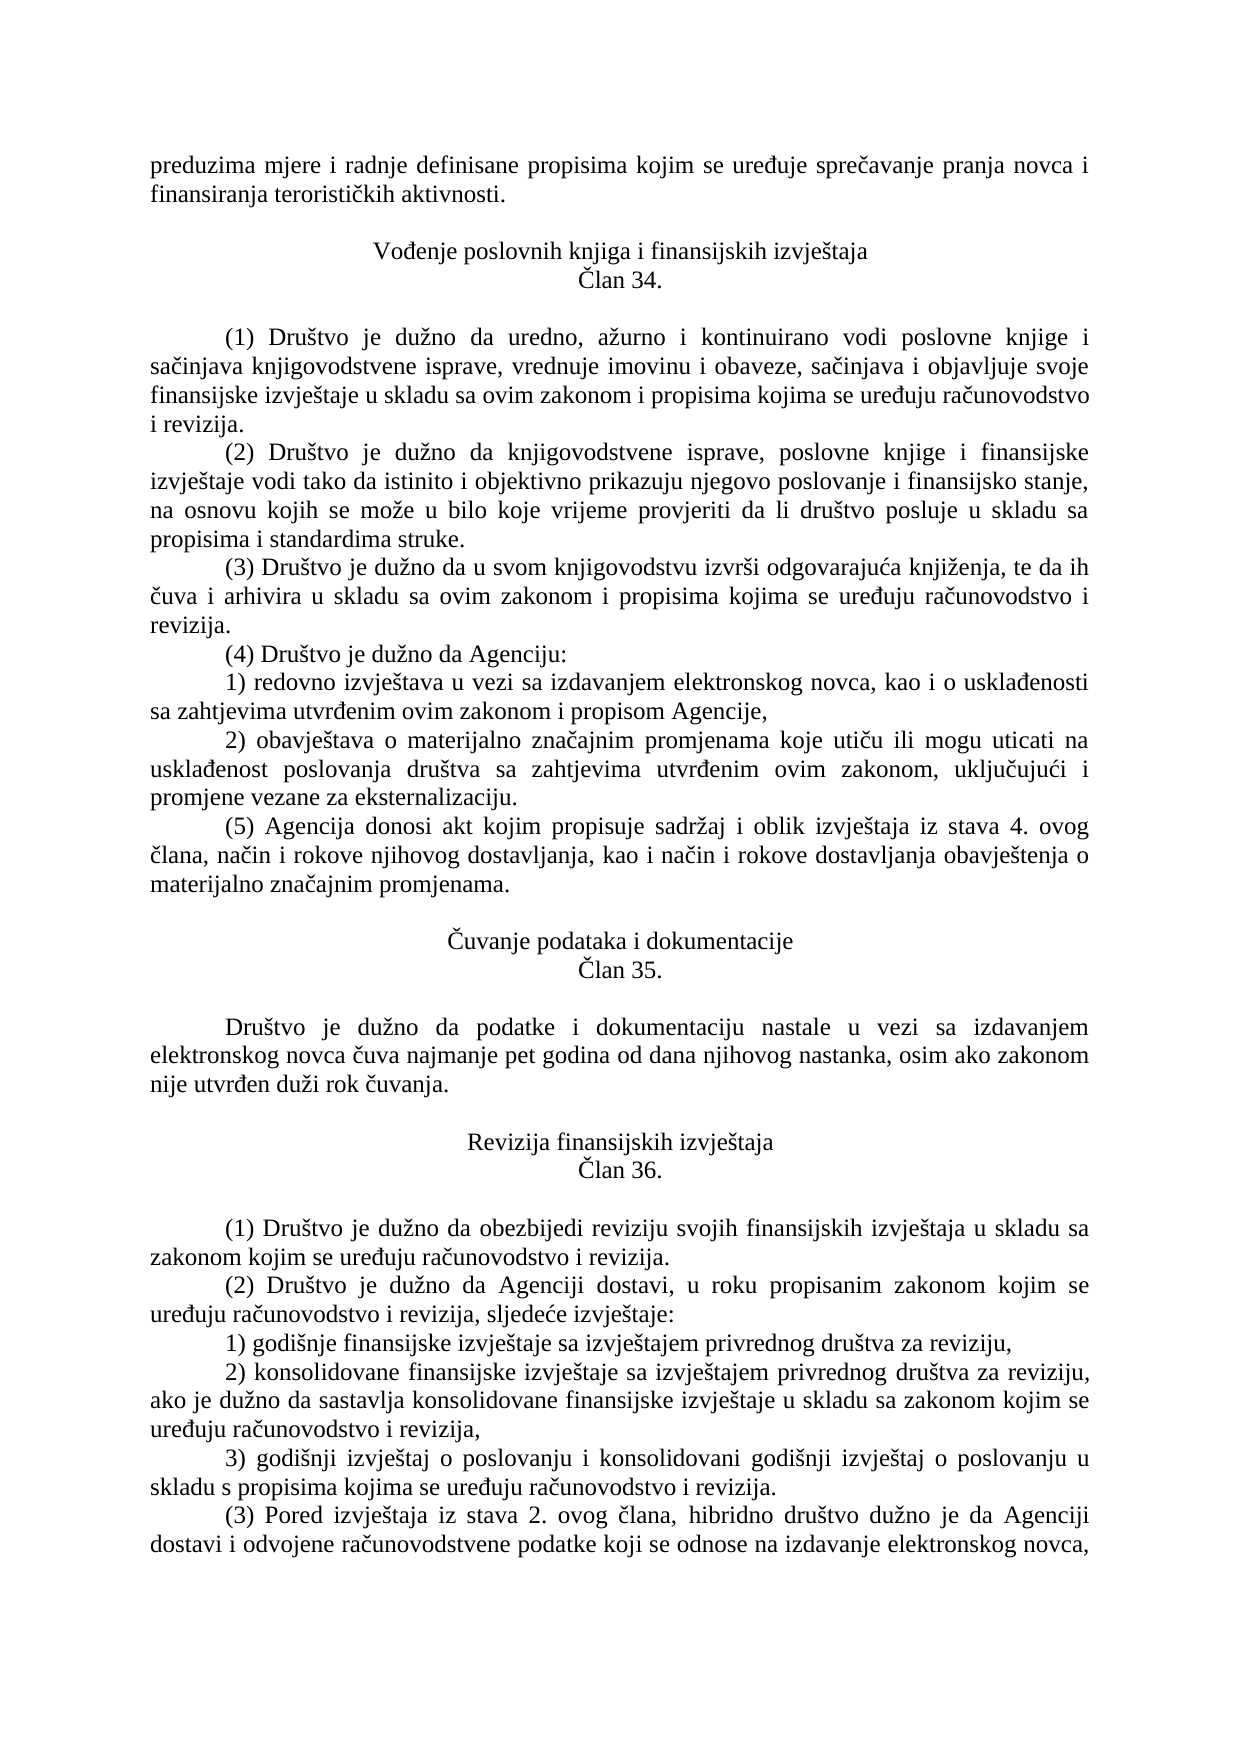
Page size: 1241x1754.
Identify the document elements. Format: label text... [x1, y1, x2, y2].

subtitle Član 34. [150, 265, 1090, 294]
text 3) godišnji izvještaj o poslovanju i konsolidovani godišnji izvještaj o poslovanju u skladu s propisima kojima se uređuju računovodstvo i revizija. [150, 1443, 1090, 1501]
text Čuvanje podataka i dokumentacije [150, 926, 1090, 955]
text 2) konsolidovane finansijske izvještaje sa izvještajem privrednog društva za reviziju, ako je dužno da sastavlja konsolidovane finansijske izvještaje u skladu sa zakonom kojim se uređuju računovodstvo i revizija, [150, 1357, 1090, 1443]
text (1) Društvo je dužno da uredno, ažurno i kontinuirano vodi poslovne knjige i sačinjava knjigovodstvene isprave, vrednuje imovinu i obaveze, sačinjava i objavljuje svoje finansijske izvještaje u skladu sa ovim zakonom i propisima kojima se uređuju računovodstvo i revizija. [150, 322, 1090, 437]
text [150, 1501, 1090, 1558]
text (1) Društvo je dužno da obezbijedi reviziju svojih finansijskih izvještaja u skladu sa zakonom kojim se uređuju računovodstvo i revizija. [150, 1213, 1090, 1271]
text 1) redovno izvještava u vezi sa izdavanjem elektronskog novca, kao i o usklađenosti sa zahtjevima utvrđenim ovim zakonom i propisom Agencije, [150, 667, 1090, 725]
text (4) Društvo je dužno da Agenciju: [150, 639, 1090, 667]
text (5) Agencija donosi akt kojim propisuje sadržaj i oblik izvještaja iz stava 4. ovog člana, način i rokove njihovog dostavljanja, kao i način i rokove dostavljanja obavještenja o materijalno značajnim promjenama. [150, 811, 1090, 897]
text Revizija finansijskih izvještaja [150, 1127, 1090, 1156]
text 1) godišnje finansijske izvještaje sa izvještajem privrednog društva za reviziju, [150, 1328, 1090, 1357]
text (2) Društvo je dužno da Agenciji dostavi, u roku propisanim zakonom kojim se uređuju računovodstvo i revizija, sljedeće izvještaje: [150, 1271, 1090, 1328]
subtitle Vođenje poslovnih knjiga i finansijskih izvještaja [150, 236, 1090, 265]
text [150, 150, 1090, 207]
text Član 35. [150, 955, 1090, 984]
text Društvo je dužno da podatke i dokumentaciju nastale u vezi sa izdavanjem elektronskog novca čuva najmanje pet godina od dana njihovog nastanka, osim ako zakonom nije utvrđen duži rok čuvanja. [150, 1012, 1090, 1098]
text Član 36. [150, 1156, 1090, 1184]
text (2) Društvo je dužno da knjigovodstvene isprave, poslovne knjige i finansijske izvještaje vodi tako da istinito i objektivno prikazuju njegovo poslovanje i finansijsko stanje, na osnovu kojih se može u bilo koje vrijeme provjeriti da li društvo posluje u skladu sa propisima i standardima struke. [150, 437, 1090, 552]
text (3) Društvo je dužno da u svom knjigovodstvu izvrši odgovarajuća knjiženja, te da ih čuva i arhivira u skladu sa ovim zakonom i propisima kojima se uređuju računovodstvo i revizija. [150, 552, 1090, 639]
text 2) obavještava o materijalno značajnim promjenama koje utiču ili mogu uticati na usklađenost poslovanja društva sa zahtjevima utvrđenim ovim zakonom, uključujući i promjene vezane za eksternalizaciju. [150, 725, 1090, 811]
